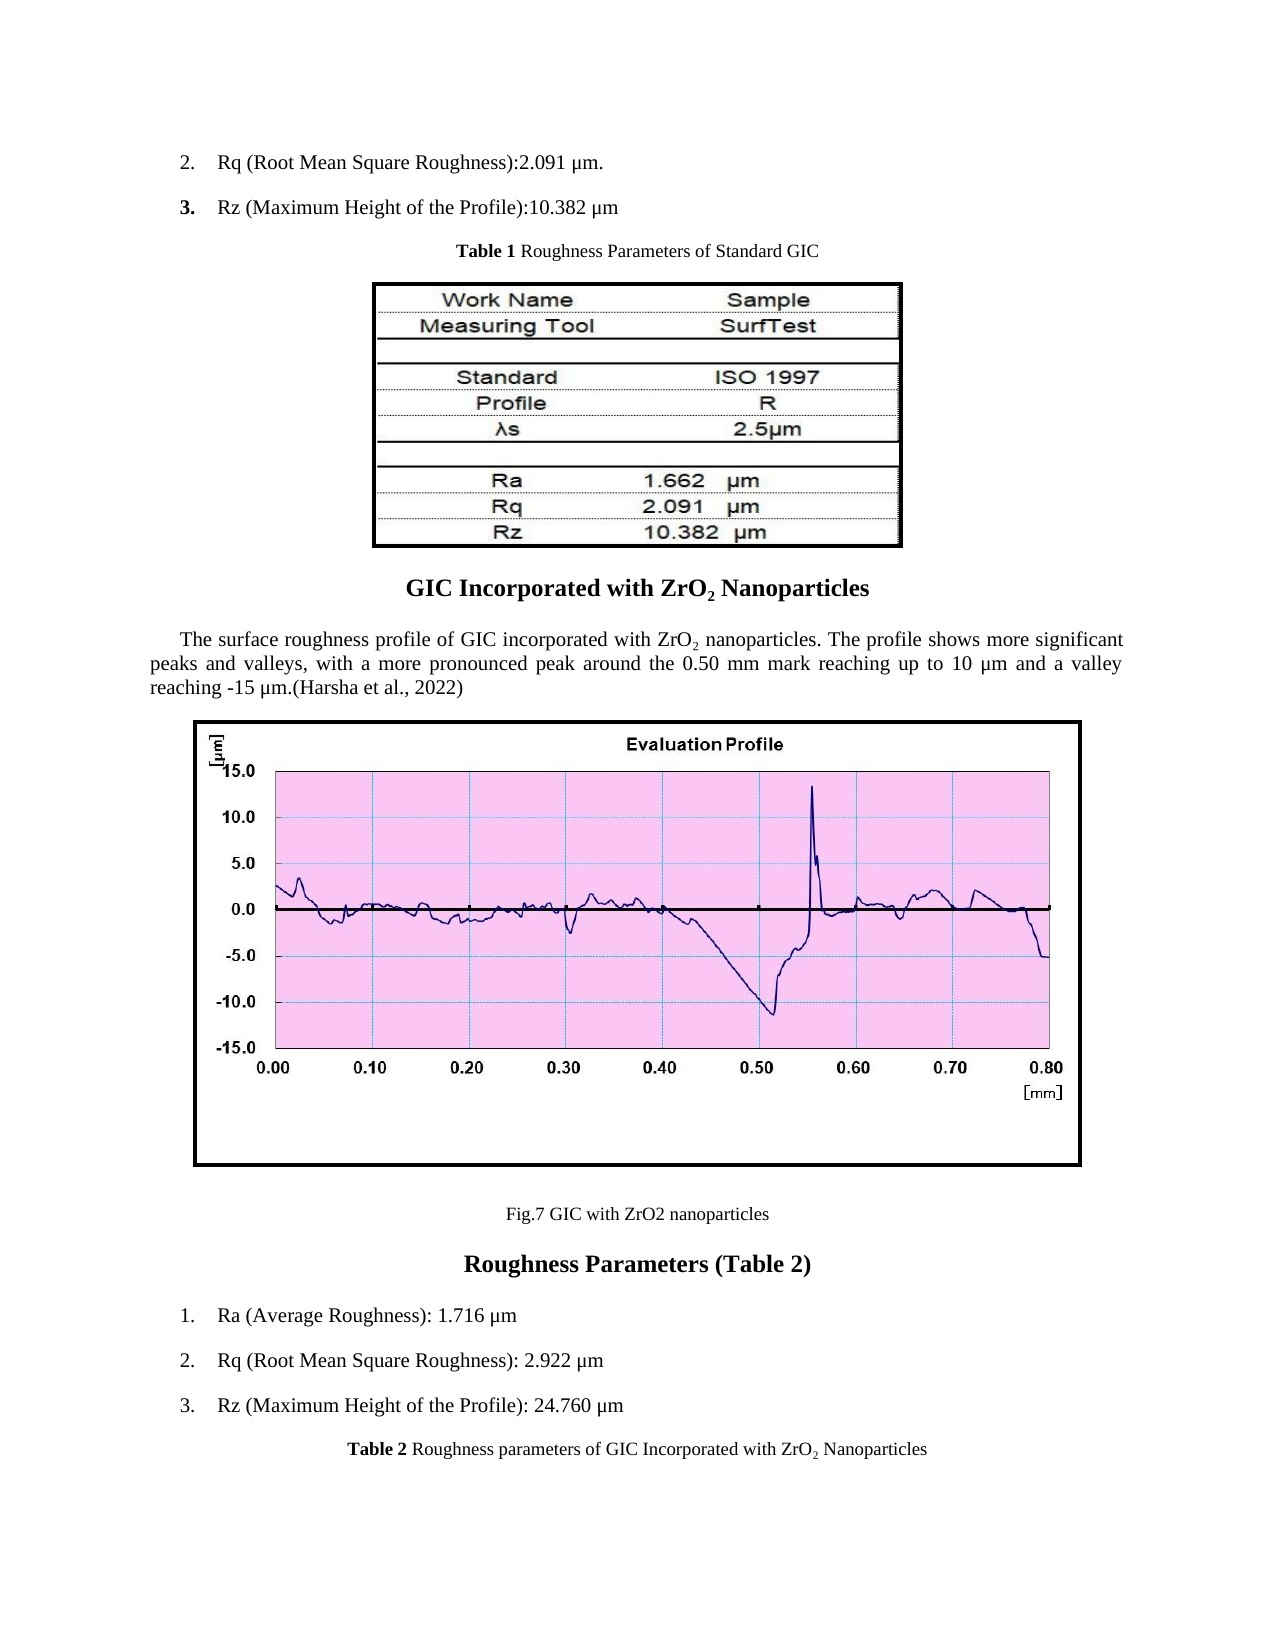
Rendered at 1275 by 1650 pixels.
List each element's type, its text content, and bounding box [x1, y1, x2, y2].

subtitle Roughness Parameters (Table 2) [150, 1249, 1125, 1278]
text Rz (Maximum Height of the Profile):10.382 μm [179, 195, 1125, 219]
list Ra (Average Roughness): 1.716 μm [179, 1303, 1125, 1327]
text Rq (Root Mean Square Roughness): 2.922 μm [179, 1348, 1125, 1372]
text Fig.7 GIC with ZrO2 nanoparticles [150, 1202, 1125, 1224]
text Rq (Root Mean Square Roughness):2.091 μm. [179, 150, 1125, 174]
subtitle GIC Incorporated with ZrO₂ Nanoparticles [150, 573, 1125, 602]
text Rz (Maximum Height of the Profile): 24.760 μm [179, 1393, 1125, 1417]
text The surface roughness profile of GIC incorporated with ZrO₂ nanoparticles. The profile shows more significant peaks and valleys, with a more pronounced peak around the 0.50 mm mark reaching up to 10 μm and a valley reaching -15 μm.(Harsha et al., 2022) [150, 627, 1125, 699]
text Table 1 Roughness Parameters of Standard GIC [150, 240, 1125, 261]
picture [197, 724, 1078, 1163]
picture [376, 286, 899, 544]
text Table 2 Roughness parameters of GIC Incorporated with ZrO₂ Nanoparticles [150, 1437, 1125, 1459]
